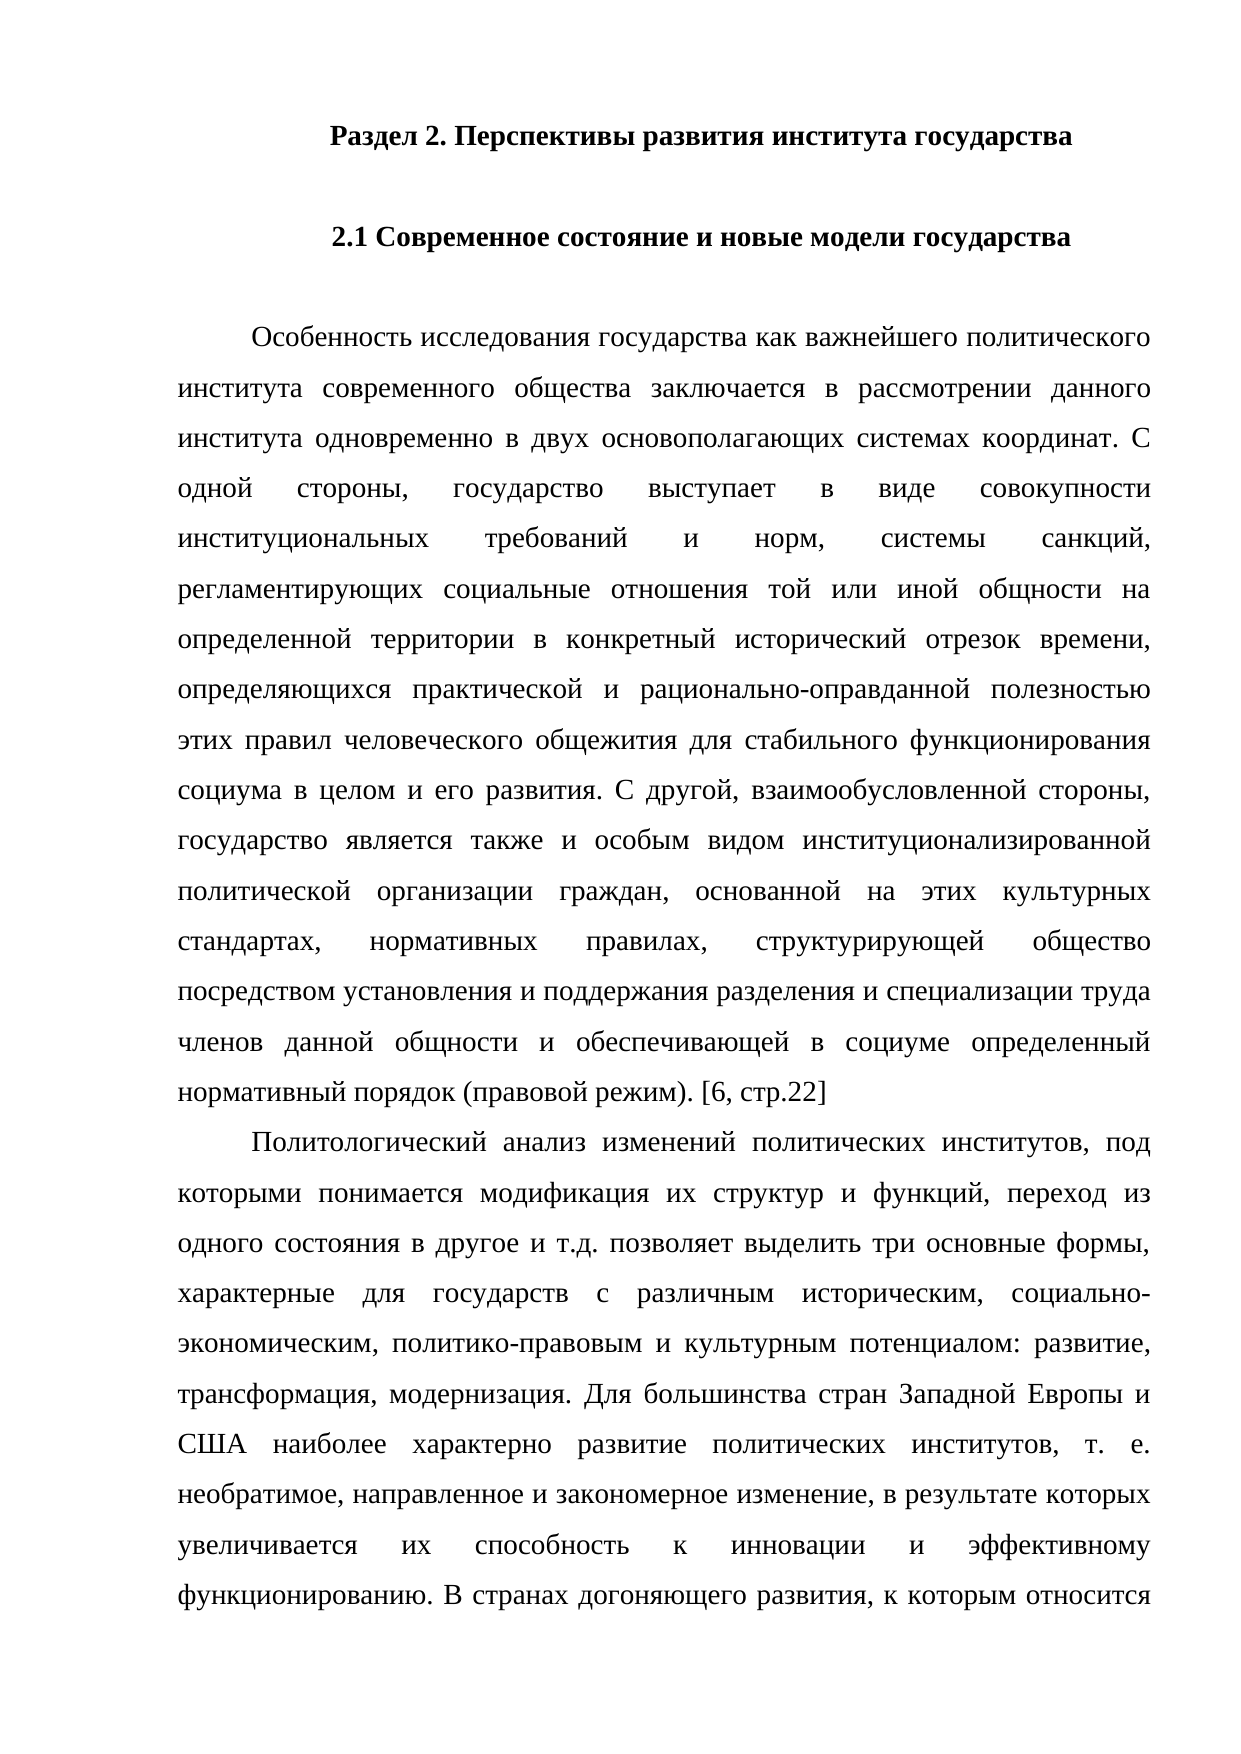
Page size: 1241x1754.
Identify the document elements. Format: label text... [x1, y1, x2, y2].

text Особенность исследования государства как важнейшего политического института современного общества заключается в рассмотрении данного института одновременно в двух основополагающих системах координат. С одной стороны, государство выступает в виде совокупности институциональных требований и норм, системы санкций, регламентирующих социальные отношения той или иной общности на определенной территории в конкретный исторический отрезок времени, определяющихся практической и рационально-оправданной полезностью этих правил человеческого общежития для стабильного функционирования социума в целом и его развития. С другой, взаимообусловленной стороны, государство является также и особым видом институционализированной политической организации граждан, основанной на этих культурных стандартах, нормативных правилах, структурирующей общество посредством установления и поддержания разделения и специализации труда членов данной общности и обеспечивающей в социуме определенный нормативный порядок (правовой режим). [6, стр.22] [177, 319, 1152, 1108]
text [177, 1124, 1152, 1611]
text 2.1 Современное состояние и новые модели государства [177, 219, 1152, 252]
text Раздел 2. Перспективы развития института государства [177, 118, 1152, 152]
